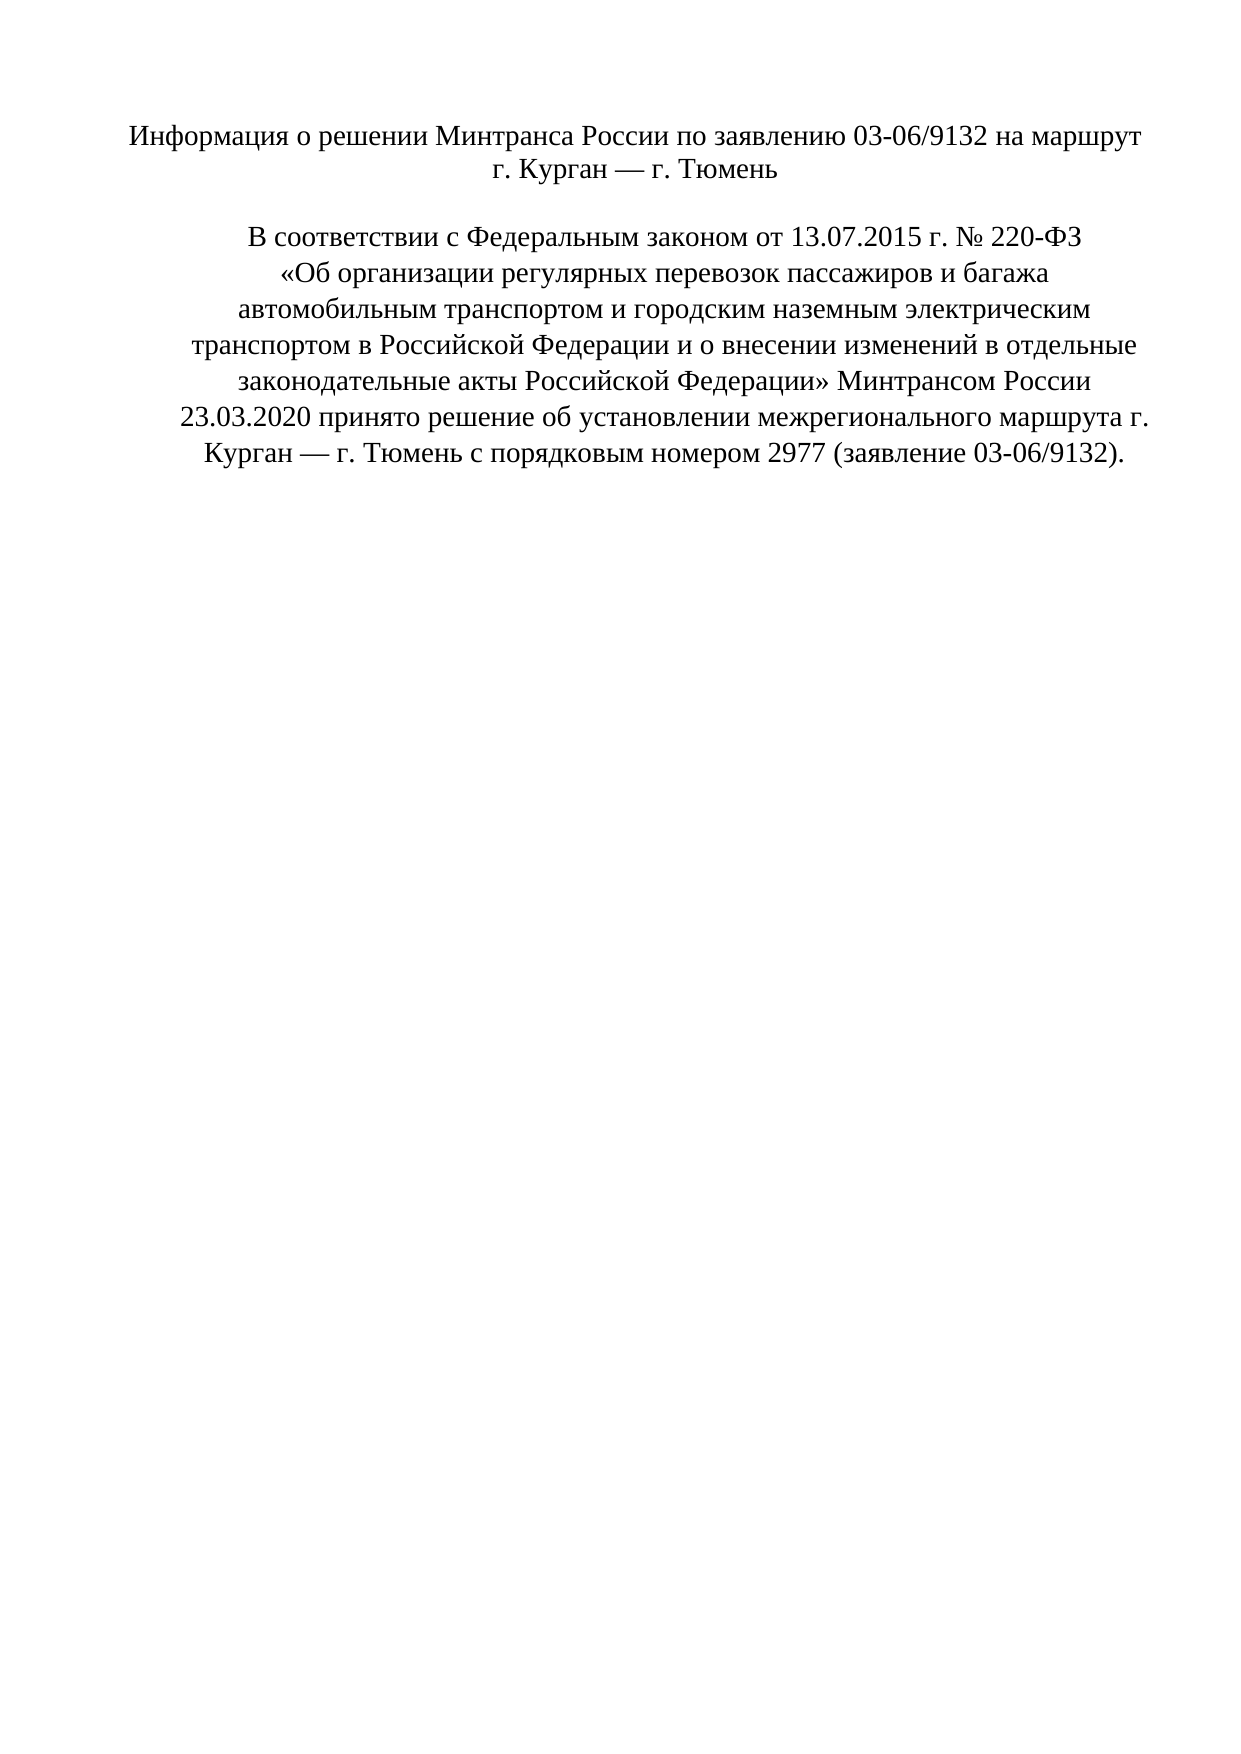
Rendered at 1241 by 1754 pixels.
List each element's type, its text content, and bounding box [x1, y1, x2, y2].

text Информация о решении Минтранса России по заявлению 03-06/9132 на маршрут г. Курган — г. Тюмень [118, 118, 1152, 185]
text В соответствии с Федеральным законом от 13.07.2015 г. № 220-ФЗ «Об организации регулярных перевозок пассажиров и багажа автомобильным транспортом и городским наземным электрическим транспортом в Российской Федерации и о внесении изменений в отдельные законодательные акты Российской Федерации» Минтрансом России 23.03.2020 принято решение об установлении межрегионального маршрута г. Курган — г. Тюмень с порядковым номером 2977 (заявление 03-06/9132). [177, 219, 1152, 469]
